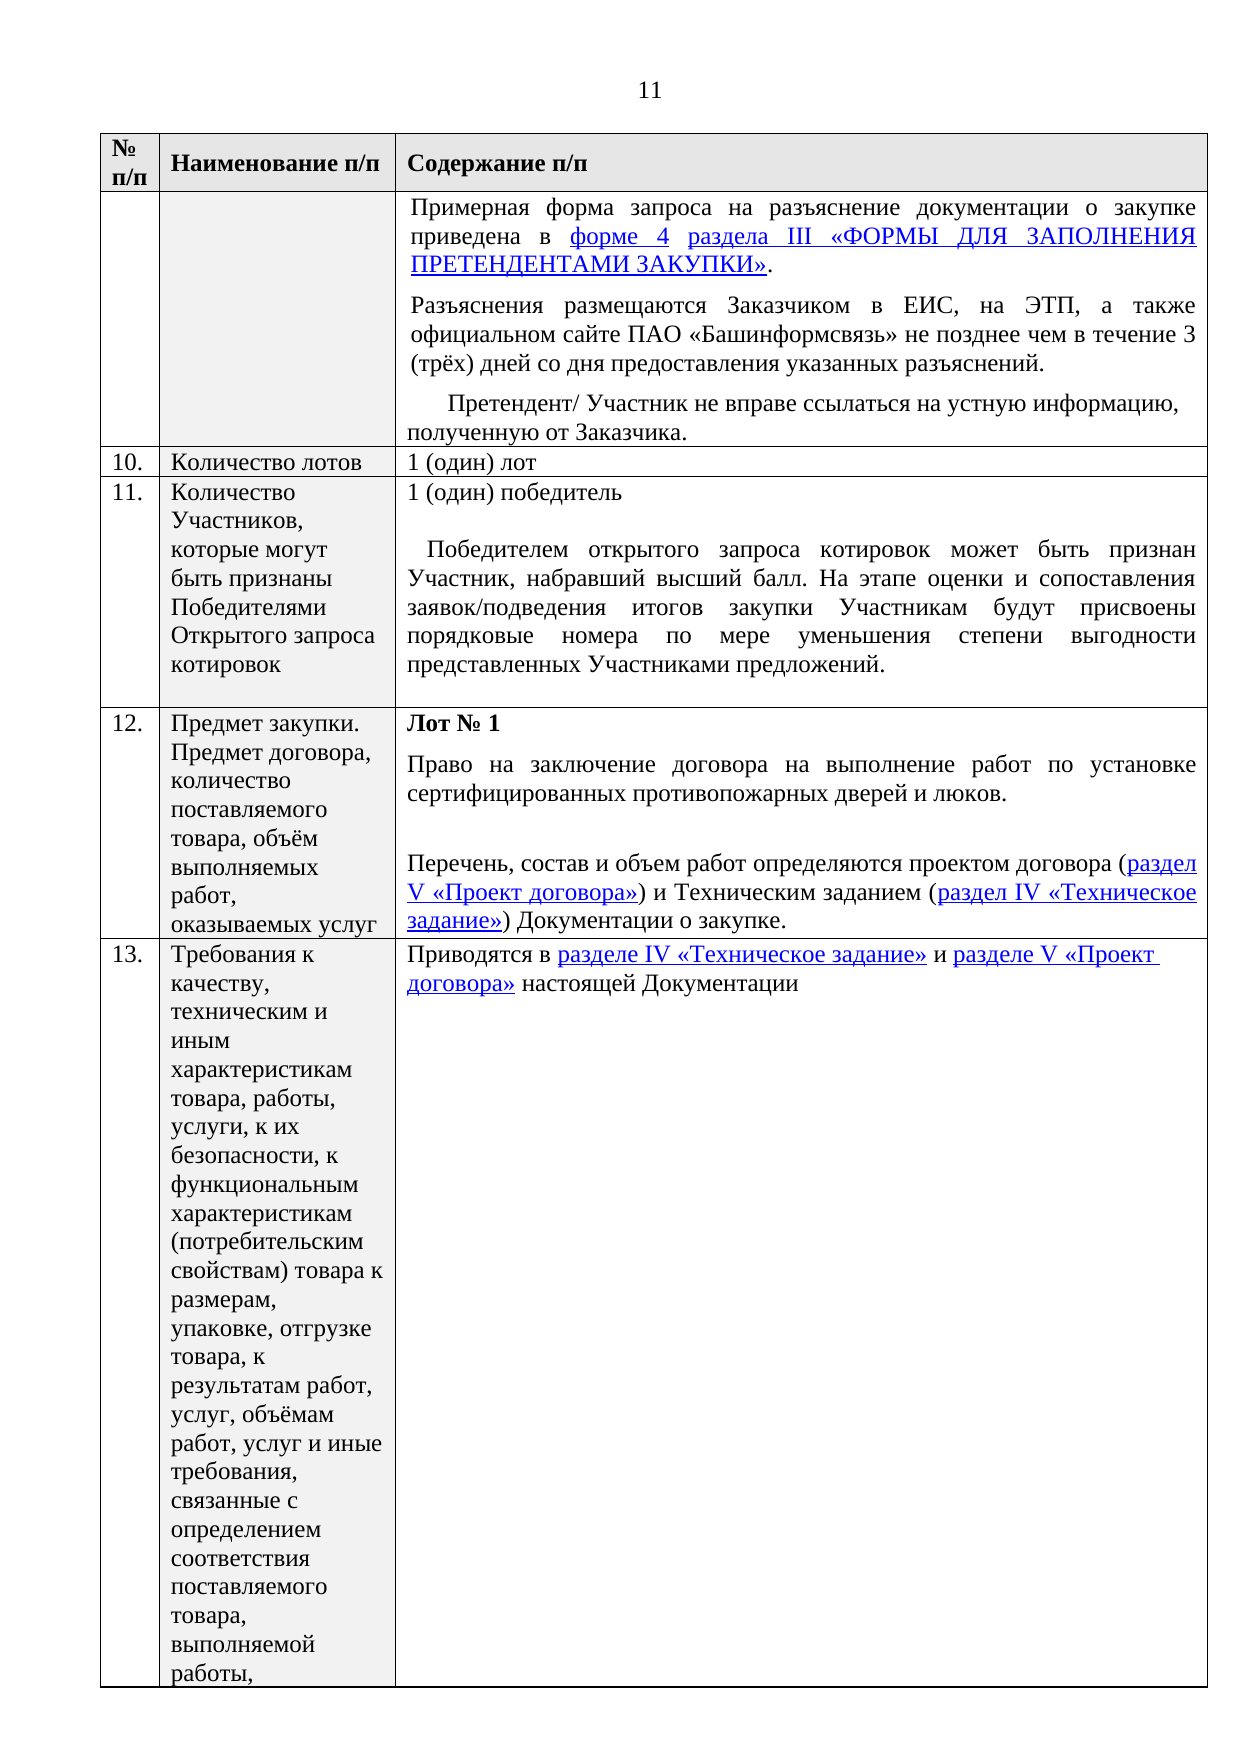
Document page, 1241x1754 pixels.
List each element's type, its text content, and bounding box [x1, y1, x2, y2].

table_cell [160, 192, 395, 446]
table_cell Количество Участников, которые могут быть признаны Победителями Открытого запроса котировок [160, 477, 395, 707]
table_cell [101, 447, 159, 476]
table_cell [101, 939, 159, 1686]
table_cell [101, 708, 159, 938]
table_cell 1 (один) победитель Победителем открытого запроса котировок может быть признан Участник, набравший высший балл. На этапе оценки и сопоставления заявок/подведения итогов закупки Участникам будут присвоены порядковые номера по мере уменьшения степени выгодности представленных Участниками предложений. [396, 477, 1207, 707]
table_cell Лот № 1 Право на заключение договора на выполнение работ по установке сертифицированных противопожарных дверей и люков. Перечень, состав и объем работ определяются проектом договора (раздел V «Проект договора») и Техническим заданием (раздел IV «Техническое задание») Документации о закупке. [396, 708, 1207, 938]
table_header Наименование п/п [160, 134, 395, 191]
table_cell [396, 192, 1207, 446]
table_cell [396, 939, 1207, 1686]
table_cell 1 (один) лот [396, 447, 1207, 476]
table_cell Предмет закупки. Предмет договора, количество поставляемого товара, объём выполняемых работ, оказываемых услуг [160, 708, 395, 938]
table_cell [101, 192, 159, 446]
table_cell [160, 939, 395, 1686]
table_cell [101, 477, 159, 707]
table_header № п/п [101, 134, 159, 191]
table_cell Количество лотов [160, 447, 395, 476]
table_header Содержание п/п [396, 134, 1207, 191]
